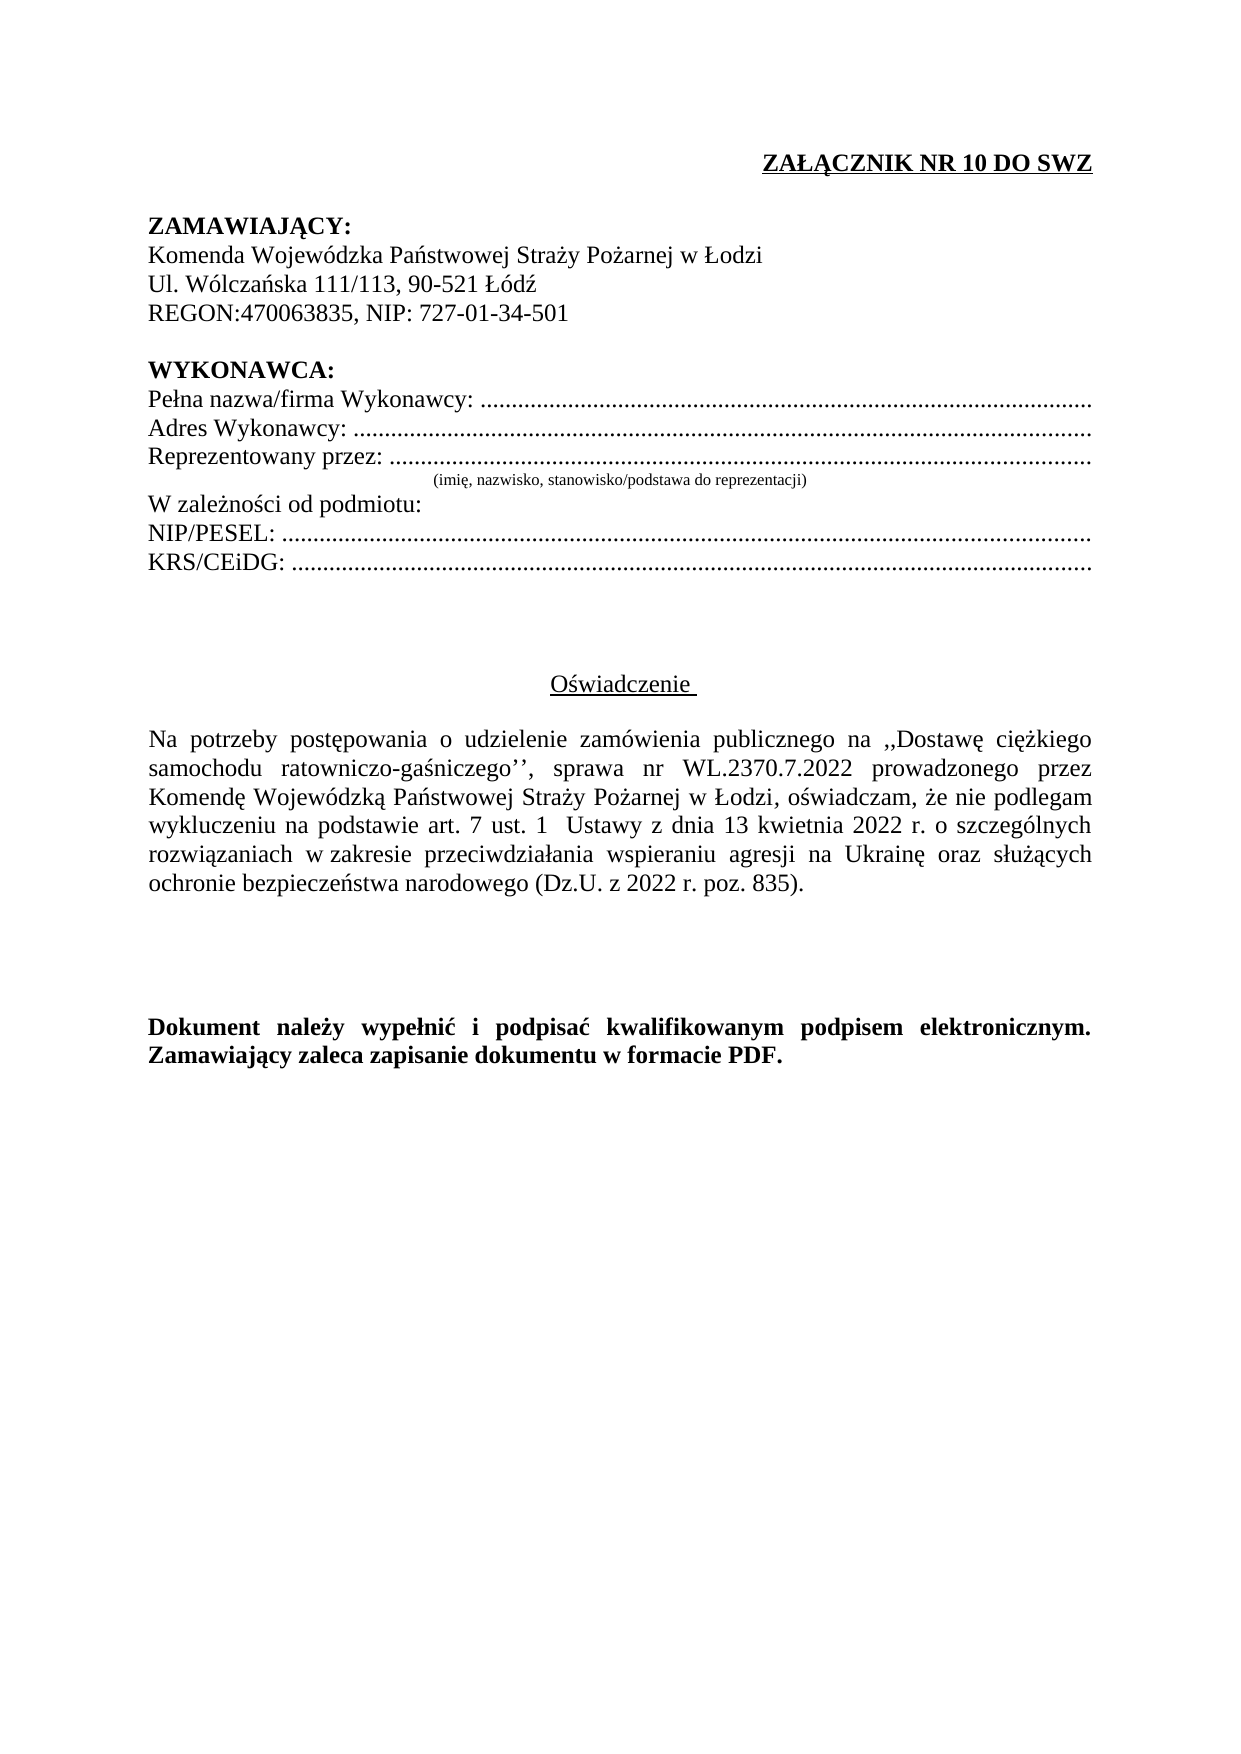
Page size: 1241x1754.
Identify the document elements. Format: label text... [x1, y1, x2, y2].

text Reprezentowany przez: [148, 441, 1093, 470]
text Oświadczenie [148, 669, 1093, 698]
text Pełna nazwa/firma Wykonawcy: [148, 384, 1093, 413]
text Adres Wykonawcy: [148, 413, 1093, 441]
text KRS/CEiDG: [148, 547, 1093, 576]
text NIP/PESEL: [148, 518, 1093, 547]
text W zależności od podmiotu: [148, 489, 1093, 518]
text (imię, nazwisko, stanowisko/podstawa do reprezentacji) [148, 470, 1093, 489]
text Dokument należy wypełnić i podpisać kwalifikowanym podpisem elektronicznym. Zamawiający zaleca zapisanie dokumentu w formacie PDF. [148, 1012, 1093, 1069]
text ZAŁĄCZNIK NR 10 DO SWZ [148, 148, 1093, 176]
text ZAMAWIAJĄCY: [148, 211, 1093, 240]
text WYKONAWCA: [148, 355, 1093, 384]
text Komenda Wojewódzka Państwowej Straży Pożarnej w Łodzi [148, 240, 1093, 269]
text Na potrzeby postępowania o udzielenie zamówienia publicznego na ,,Dostawę ciężkiego samochodu ratowniczo-gaśniczego’’, sprawa nr WL.2370.7.2022 prowadzonego przez Komendę Wojewódzką Państwowej Straży Pożarnej w Łodzi, oświadczam, że nie podlegam wykluczeniu na podstawie art. 7 ust. 1 Ustawy z dnia 13 kwietnia 2022 r. o szczególnych rozwiązaniach w zakresie przeciwdziałania wspieraniu agresji na Ukrainę oraz służących ochronie bezpieczeństwa narodowego (Dz.U. z 2022 r. poz. 835). [148, 724, 1093, 897]
text REGON:470063835, NIP: 727-01-34-501 [148, 298, 1093, 326]
text Ul. Wólczańska 111/113, 90-521 Łódź [148, 269, 1093, 298]
